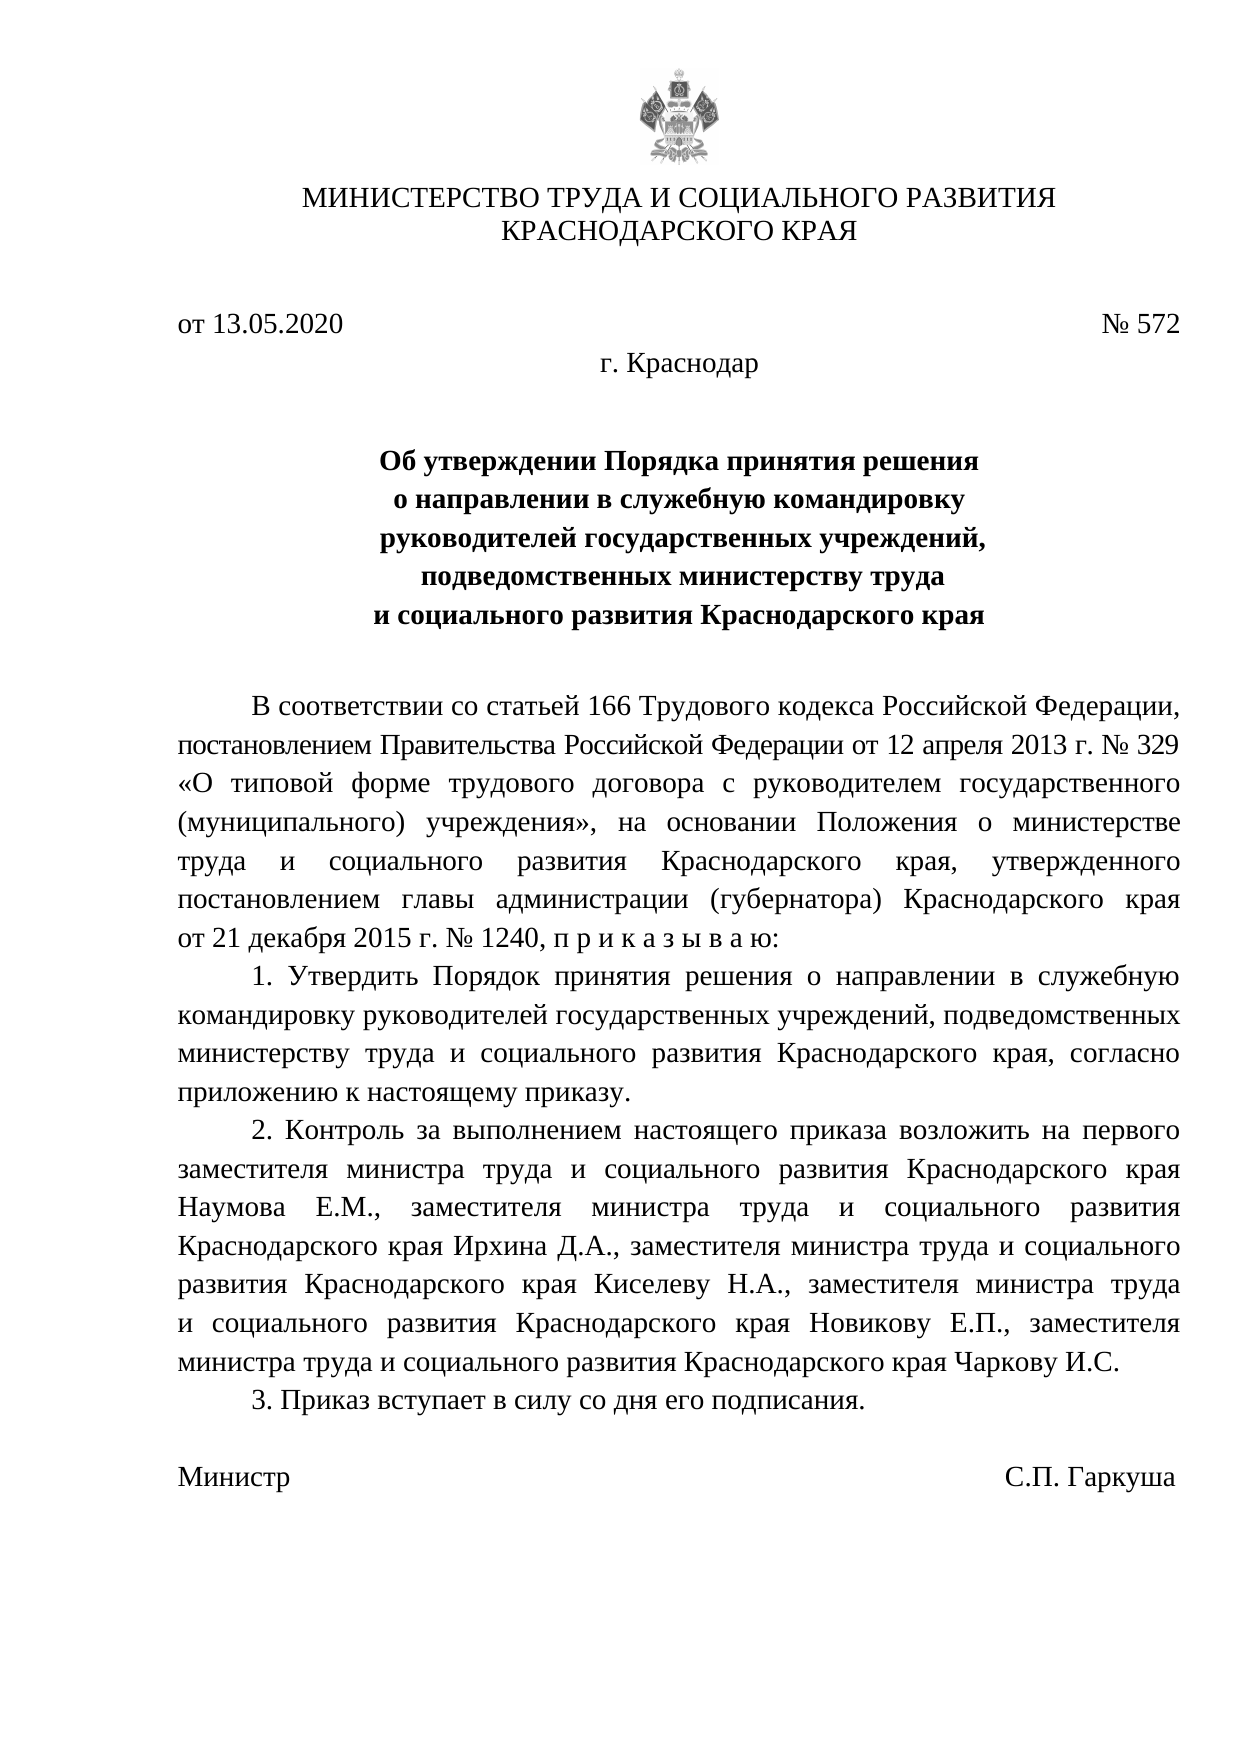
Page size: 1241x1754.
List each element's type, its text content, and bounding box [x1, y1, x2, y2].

list 1. Утвердить Порядок принятия решения о направлении в служебную командировку руководителей государственных учреждений, подведомственных министерству труда и социального развития Краснодарского края, согласно приложению к настоящему приказу. [177, 958, 1181, 1107]
text подведомственных министерству труда [177, 558, 1181, 592]
text от 13.05.2020 № 572 [177, 306, 1181, 340]
text руководителей государственных учреждений, [177, 520, 1181, 553]
text и социального развития Краснодарского края [177, 597, 1181, 631]
text г. Краснодар [177, 345, 1181, 378]
text В соответствии со статьей 166 Трудового кодекса Российской Федерации, постановлением Правительства Российской Федерации от 12 апреля 2013 г. № 329 «О типовой форме трудового договора с руководителем государственного (муниципального) учреждения», на основании Положения о министерстве труда и социального развития Краснодарского края, утвержденного постановлением главы администрации (губернатора) Краснодарского края от 21 декабря 2015 г. № 1240, п р и к а з ы в а ю: [177, 688, 1181, 953]
text КРАСНОДАРСКОГО КРАЯ [177, 213, 1181, 247]
text 3. Приказ вступает в силу со дня его подписания. [177, 1382, 1181, 1416]
text о направлении в служебную командировку [177, 481, 1181, 515]
text 2. Контроль за выполнением настоящего приказа возложить на первого заместителя министра труда и социального развития Краснодарского края Наумова Е.М., заместителя министра труда и социального развития Краснодарского края Ирхина Д.А., заместителя министра труда и социального развития Краснодарского края Киселеву Н.А., заместителя министра труда и социального развития Краснодарского края Новикову Е.П., заместителя министра труда и социального развития Краснодарского края Чаркову И.С. [177, 1112, 1181, 1377]
text Об утверждении Порядка принятия решения [177, 443, 1181, 476]
text МИНИСТЕРСТВО ТРУДА И СОЦИАЛЬНОГО РАЗВИТИЯ [177, 180, 1181, 213]
text Министр С.П. Гаркуша [177, 1459, 1181, 1493]
